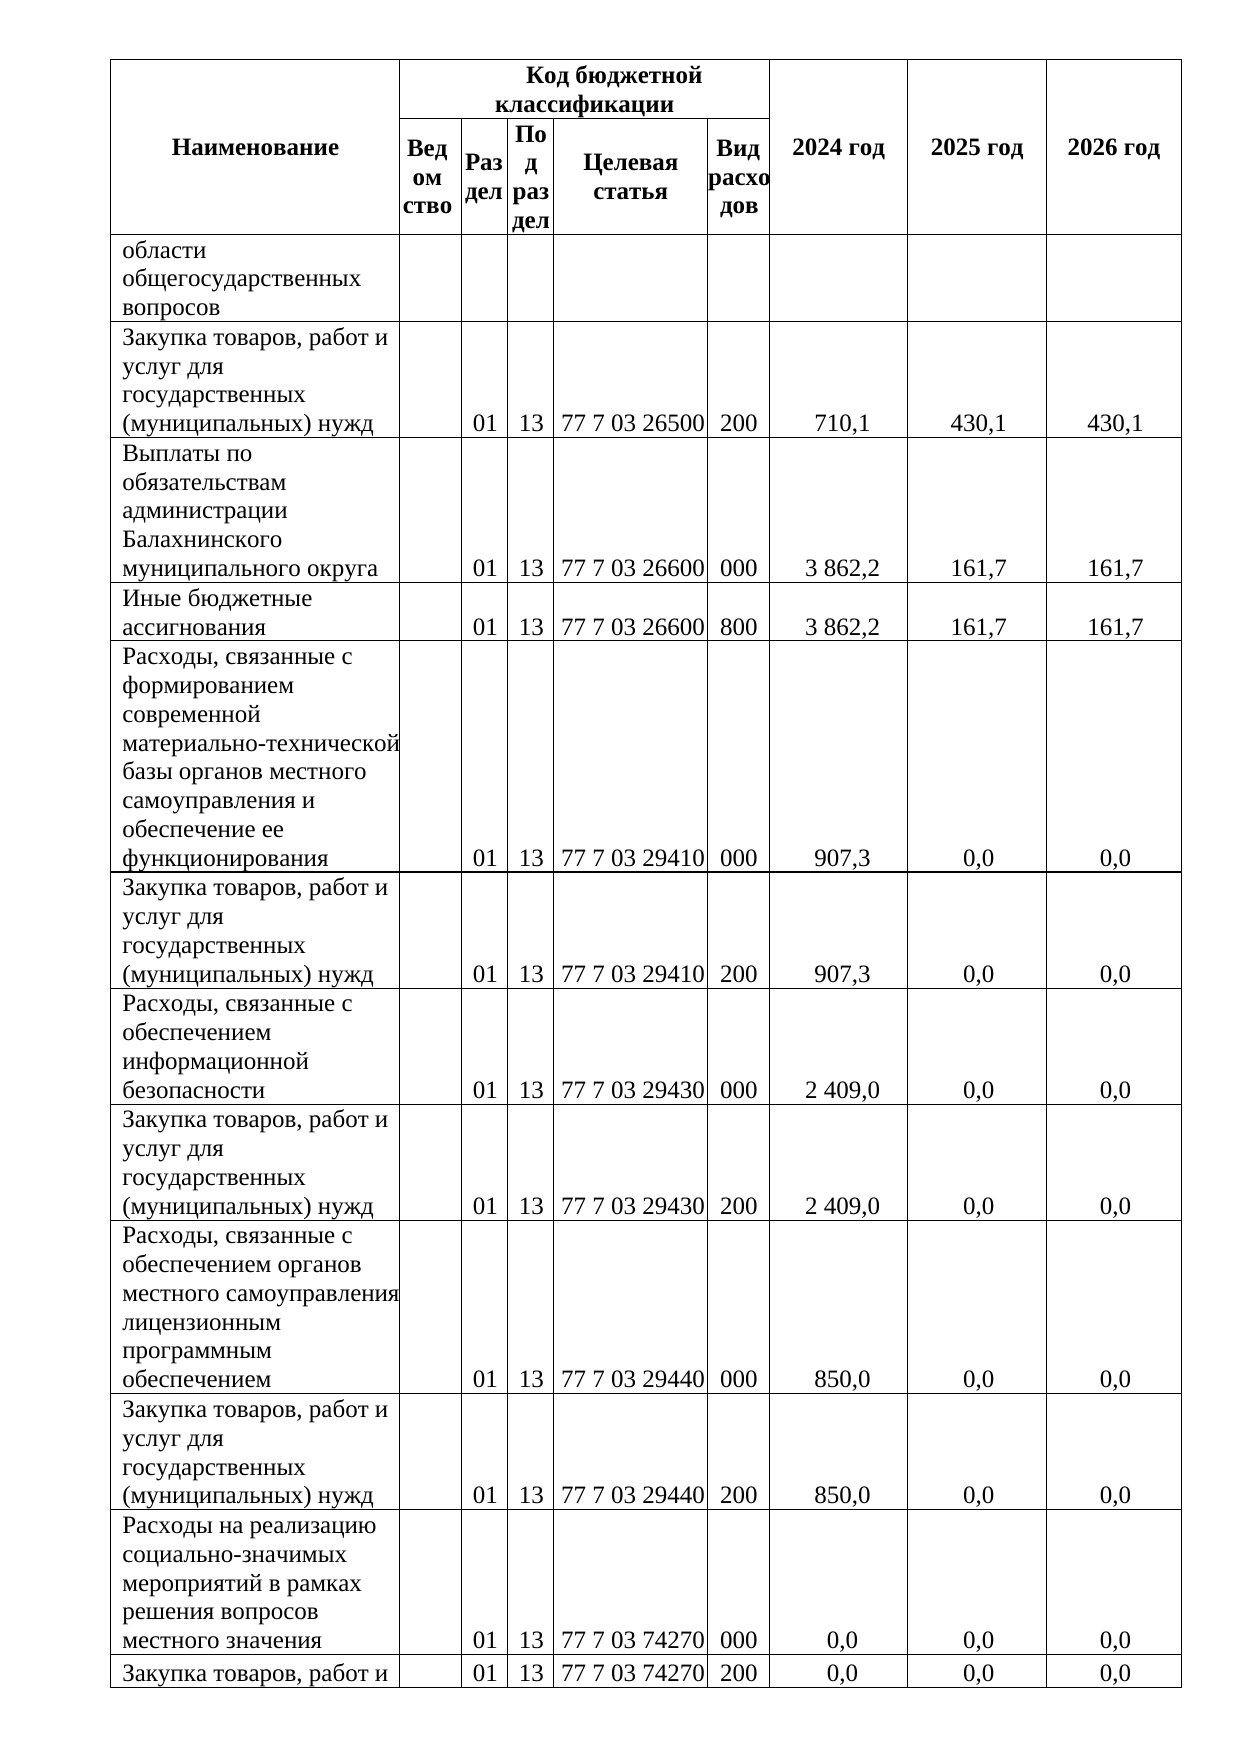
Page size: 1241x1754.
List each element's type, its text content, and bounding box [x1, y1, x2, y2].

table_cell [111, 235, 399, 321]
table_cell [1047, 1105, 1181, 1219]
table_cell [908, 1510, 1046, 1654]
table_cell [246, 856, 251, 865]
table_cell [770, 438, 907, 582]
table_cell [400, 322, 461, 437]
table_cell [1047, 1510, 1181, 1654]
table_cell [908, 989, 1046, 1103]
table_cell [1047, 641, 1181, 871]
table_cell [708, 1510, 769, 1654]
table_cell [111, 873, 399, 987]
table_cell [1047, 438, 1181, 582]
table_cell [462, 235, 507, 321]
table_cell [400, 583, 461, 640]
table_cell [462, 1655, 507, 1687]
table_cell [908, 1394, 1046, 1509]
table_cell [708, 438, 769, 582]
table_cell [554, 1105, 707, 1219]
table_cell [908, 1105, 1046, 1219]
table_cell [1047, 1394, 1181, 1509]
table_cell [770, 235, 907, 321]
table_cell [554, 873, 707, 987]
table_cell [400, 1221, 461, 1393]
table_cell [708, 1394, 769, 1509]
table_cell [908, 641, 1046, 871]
table_header 2024 год [770, 60, 907, 234]
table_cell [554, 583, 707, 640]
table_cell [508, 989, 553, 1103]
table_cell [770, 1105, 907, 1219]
table_header 2025 год [908, 60, 1046, 234]
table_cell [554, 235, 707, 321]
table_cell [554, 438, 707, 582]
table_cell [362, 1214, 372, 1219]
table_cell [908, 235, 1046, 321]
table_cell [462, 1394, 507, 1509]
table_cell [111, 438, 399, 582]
table_header Наименование [111, 60, 399, 234]
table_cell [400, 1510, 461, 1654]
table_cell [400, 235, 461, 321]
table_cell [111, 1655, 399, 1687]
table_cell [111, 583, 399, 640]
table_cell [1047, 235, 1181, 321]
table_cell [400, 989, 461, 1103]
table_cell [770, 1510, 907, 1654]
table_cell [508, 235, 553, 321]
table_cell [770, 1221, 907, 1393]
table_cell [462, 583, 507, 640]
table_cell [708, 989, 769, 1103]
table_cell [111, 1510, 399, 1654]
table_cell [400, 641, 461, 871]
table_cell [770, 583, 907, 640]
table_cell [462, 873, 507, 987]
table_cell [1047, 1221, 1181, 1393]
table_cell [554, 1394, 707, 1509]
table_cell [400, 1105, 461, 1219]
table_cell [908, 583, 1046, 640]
table_cell Под раз дел [508, 119, 553, 234]
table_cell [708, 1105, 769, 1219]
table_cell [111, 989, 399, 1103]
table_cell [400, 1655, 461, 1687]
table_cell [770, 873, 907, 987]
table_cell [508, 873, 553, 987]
table_header Код бюджетной классификации [400, 60, 769, 118]
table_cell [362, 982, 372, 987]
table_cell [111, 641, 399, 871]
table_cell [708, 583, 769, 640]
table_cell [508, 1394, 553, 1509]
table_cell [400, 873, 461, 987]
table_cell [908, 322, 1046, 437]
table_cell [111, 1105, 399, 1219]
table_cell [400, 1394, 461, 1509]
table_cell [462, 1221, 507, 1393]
table_cell Целевая статья [554, 119, 707, 234]
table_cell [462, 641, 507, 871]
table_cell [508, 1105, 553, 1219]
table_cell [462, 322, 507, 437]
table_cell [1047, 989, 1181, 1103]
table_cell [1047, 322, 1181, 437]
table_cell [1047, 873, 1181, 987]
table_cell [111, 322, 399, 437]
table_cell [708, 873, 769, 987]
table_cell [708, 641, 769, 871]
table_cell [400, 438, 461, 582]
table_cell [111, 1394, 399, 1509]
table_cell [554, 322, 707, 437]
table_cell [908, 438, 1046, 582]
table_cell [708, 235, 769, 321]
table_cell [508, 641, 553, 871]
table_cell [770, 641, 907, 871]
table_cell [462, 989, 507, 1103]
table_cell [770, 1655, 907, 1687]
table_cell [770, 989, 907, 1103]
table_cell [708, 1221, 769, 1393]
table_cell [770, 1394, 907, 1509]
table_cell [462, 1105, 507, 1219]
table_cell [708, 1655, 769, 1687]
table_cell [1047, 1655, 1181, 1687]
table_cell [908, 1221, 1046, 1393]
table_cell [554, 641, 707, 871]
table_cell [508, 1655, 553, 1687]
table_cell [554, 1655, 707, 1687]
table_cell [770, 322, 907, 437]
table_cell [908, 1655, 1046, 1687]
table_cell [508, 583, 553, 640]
table_cell Ведом ство [400, 119, 461, 234]
table_cell Раз дел [462, 119, 507, 234]
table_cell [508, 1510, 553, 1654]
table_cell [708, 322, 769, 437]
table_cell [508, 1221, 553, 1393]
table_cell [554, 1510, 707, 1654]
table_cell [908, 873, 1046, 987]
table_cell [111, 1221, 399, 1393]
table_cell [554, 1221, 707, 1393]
table_header 2026 год [1047, 60, 1181, 234]
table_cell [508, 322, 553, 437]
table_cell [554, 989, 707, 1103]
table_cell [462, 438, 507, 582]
table_cell Вид расходов [708, 119, 769, 234]
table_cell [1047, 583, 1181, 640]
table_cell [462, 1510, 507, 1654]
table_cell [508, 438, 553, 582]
